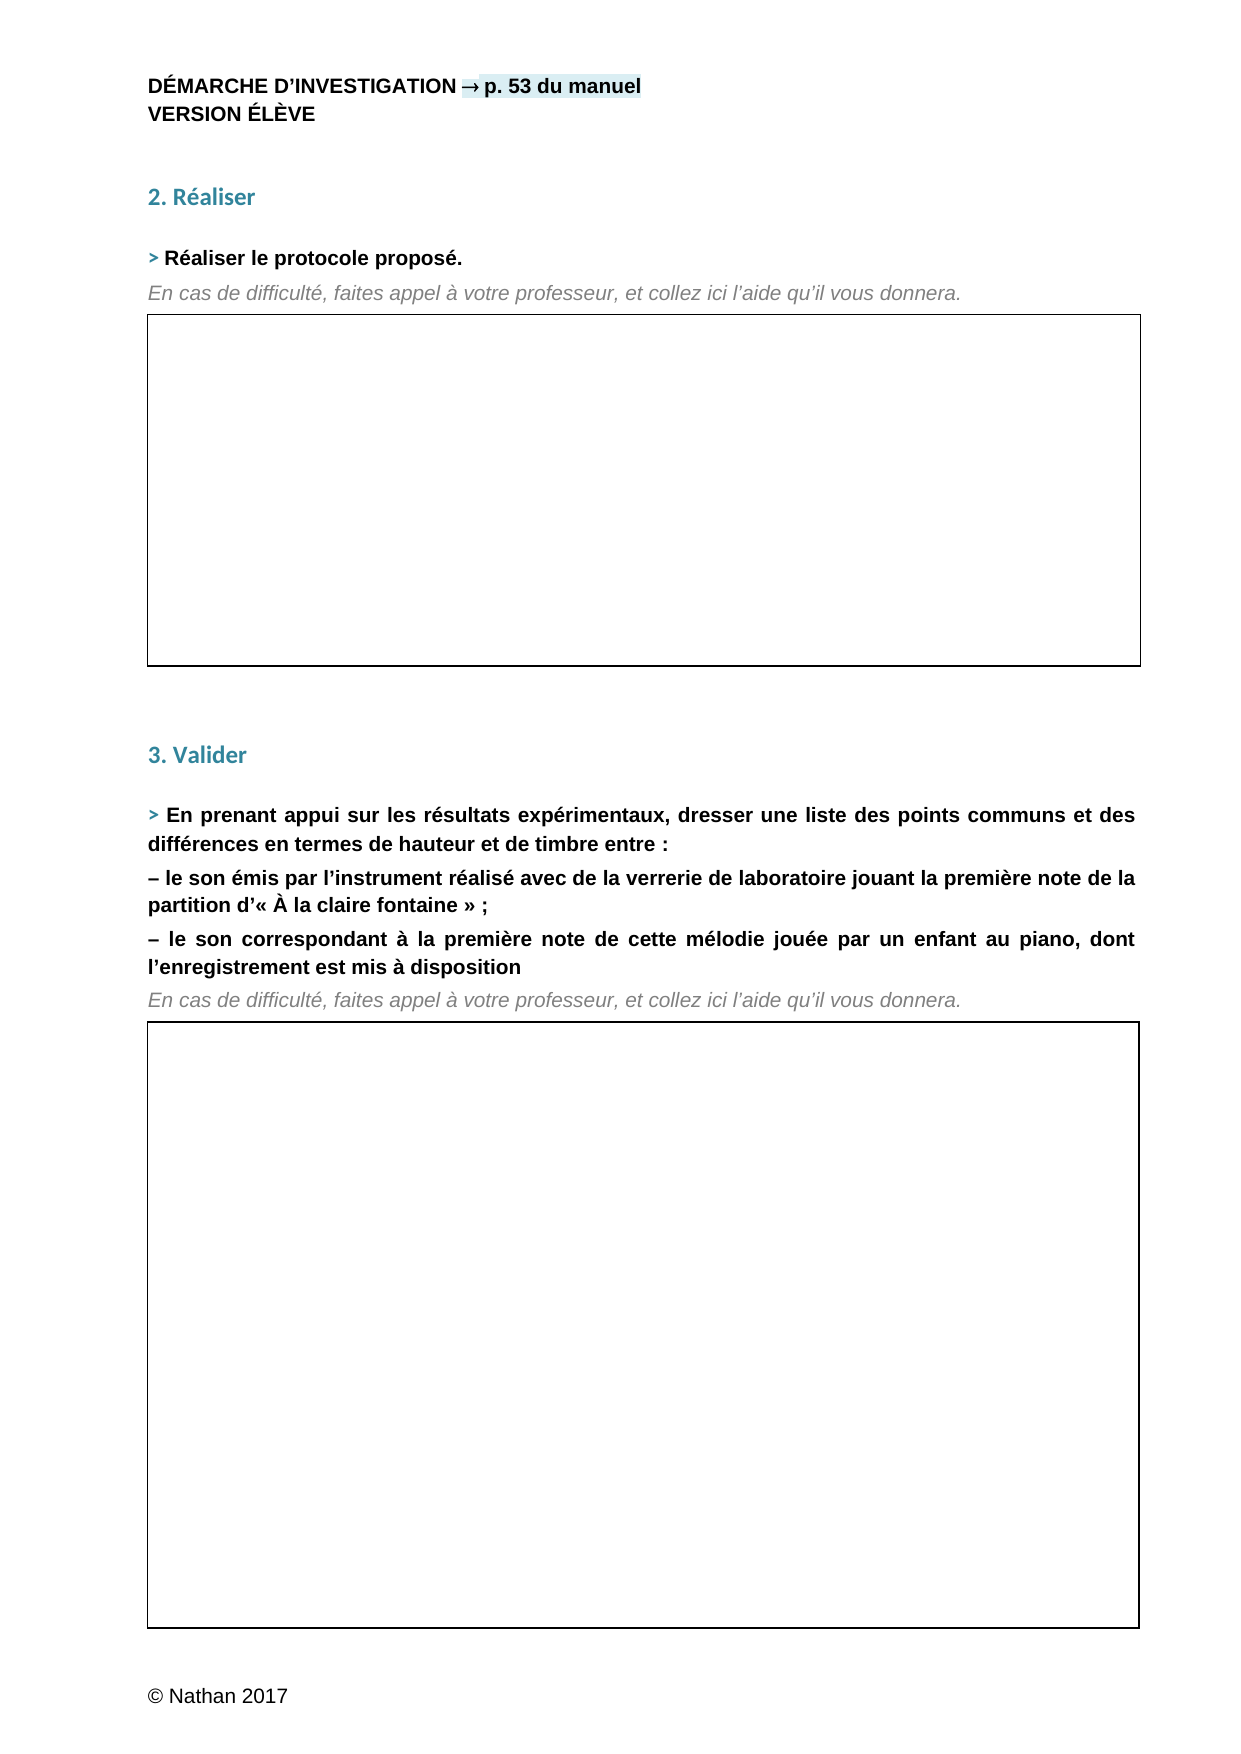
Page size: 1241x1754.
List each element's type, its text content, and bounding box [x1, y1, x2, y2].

text En cas de difficulté, faites appel à votre professeur, et collez ici l’aide qu’il vous donnera. [148, 988, 1137, 1012]
text > Réaliser le protocole proposé. [148, 243, 1137, 271]
text En cas de difficulté, faites appel à votre professeur, et collez ici l’aide qu’il vous donnera. [148, 281, 1137, 305]
list 3. Valider [148, 739, 1137, 770]
text – le son émis par l’instrument réalisé avec de la verrerie de laboratoire jouant la première note de la partition d’« À la claire fontaine » ; [148, 866, 1137, 917]
list 2. Réaliser [148, 182, 1137, 212]
text > En prenant appui sur les résultats expérimentaux, dresser une liste des points communs et des différences en termes de hauteur et de timbre entre : [148, 801, 1137, 856]
text – le son correspondant à la première note de cette mélodie jouée par un enfant au piano, dont l’enregistrement est mis à disposition [148, 927, 1137, 978]
